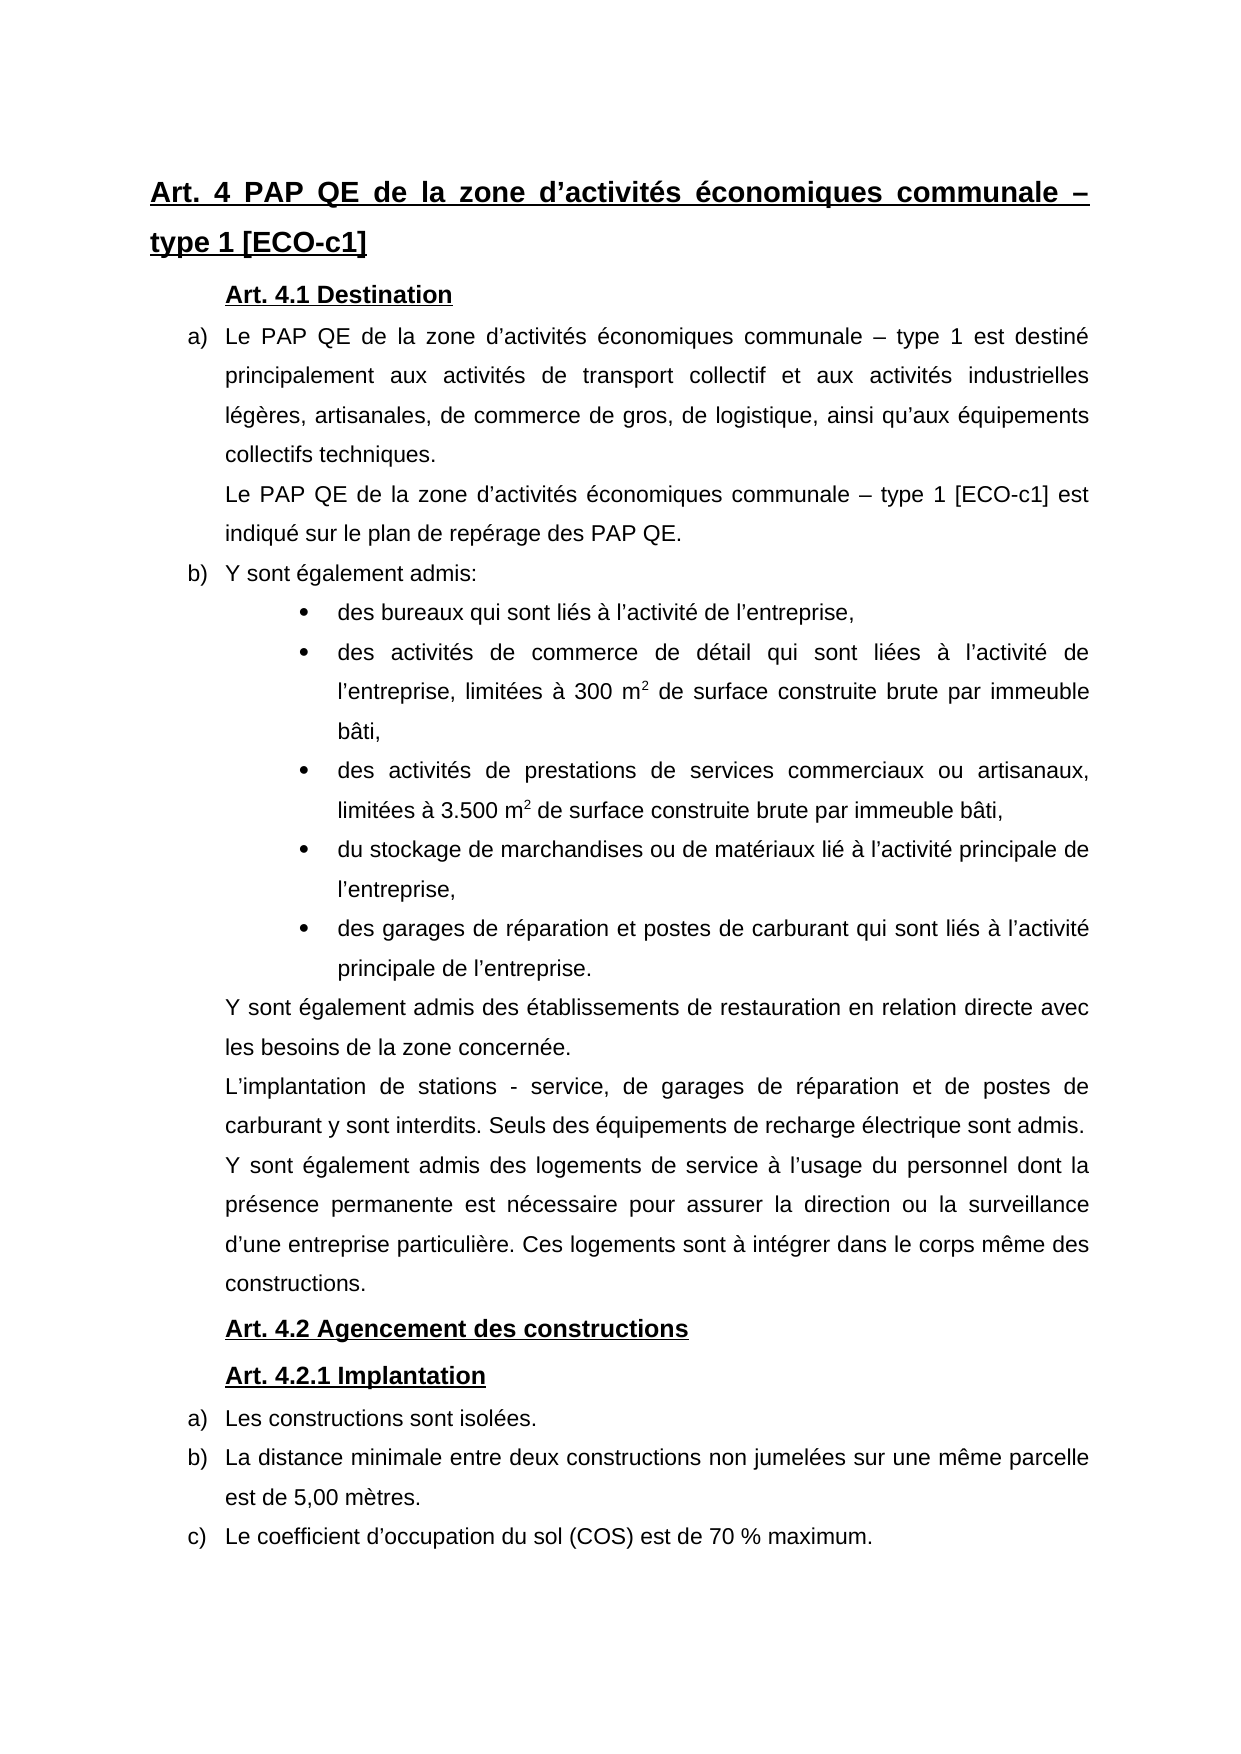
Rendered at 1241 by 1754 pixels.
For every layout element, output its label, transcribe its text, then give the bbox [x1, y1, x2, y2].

list Le PAP QE de la zone d’activités économiques communale – type 1 est destiné principalement aux activités de transport collectif et aux activités industrielles légères, artisanales, de commerce de gros, de logistique, ainsi qu’aux équipements collectifs techniques. [187, 323, 1090, 468]
list des garages de réparation et postes de carburant qui sont liés à l’activité principale de l’entreprise. [300, 915, 1090, 981]
subtitle Art. 4.2.1 Implantation [225, 1361, 1090, 1390]
list Y sont également admis: [187, 560, 1090, 586]
text Le PAP QE de la zone d’activités économiques communale – type 1 [ECO-c1] est indiqué sur le plan de repérage des PAP QE. [225, 481, 1090, 547]
list des bureaux qui sont liés à l’activité de l’entreprise, [300, 599, 1090, 626]
list des activités de prestations de services commerciaux ou artisanaux, limitées à 3.500 m2 de surface construite brute par immeuble bâti, [300, 757, 1090, 823]
subtitle Art. 4.1 Destination [225, 280, 1090, 308]
text L’implantation de stations - service, de garages de réparation et de postes de carburant y sont interdits. Seuls des équipements de recharge électrique sont admis. [225, 1073, 1090, 1139]
subtitle Art. 4 PAP QE de la zone d’activités économiques communale – type 1 [ECO-c1] [150, 175, 1090, 204]
text Y sont également admis des établissements de restauration en relation directe avec les besoins de la zone concernée. [225, 994, 1090, 1060]
text Y sont également admis des logements de service à l’usage du personnel dont la présence permanente est nécessaire pour assurer la direction ou la surveillance d’une entreprise particulière. Ces logements sont à intégrer dans le corps même des constructions. [225, 1152, 1090, 1297]
subtitle Art. 4.2 Agencement des constructions [225, 1314, 1090, 1343]
list Les constructions sont isolées. [187, 1404, 1090, 1431]
list du stockage de marchandises ou de matériaux lié à l’activité principale de l’entreprise, [300, 836, 1090, 902]
list La distance minimale entre deux constructions non jumelées sur une même parcelle est de 5,00 mètres. [187, 1444, 1090, 1510]
list des activités de commerce de détail qui sont liées à l’activité de l’entreprise, limitées à 300 m2 de surface construite brute par immeuble bâti, [300, 639, 1090, 744]
list Le coefficient d’occupation du sol (COS) est de 70 % maximum. [187, 1523, 1090, 1549]
subtitle Art. 4 PAP QE de la zone d’activités économiques communale – type 1 [ECO-c1] [150, 206, 1090, 259]
